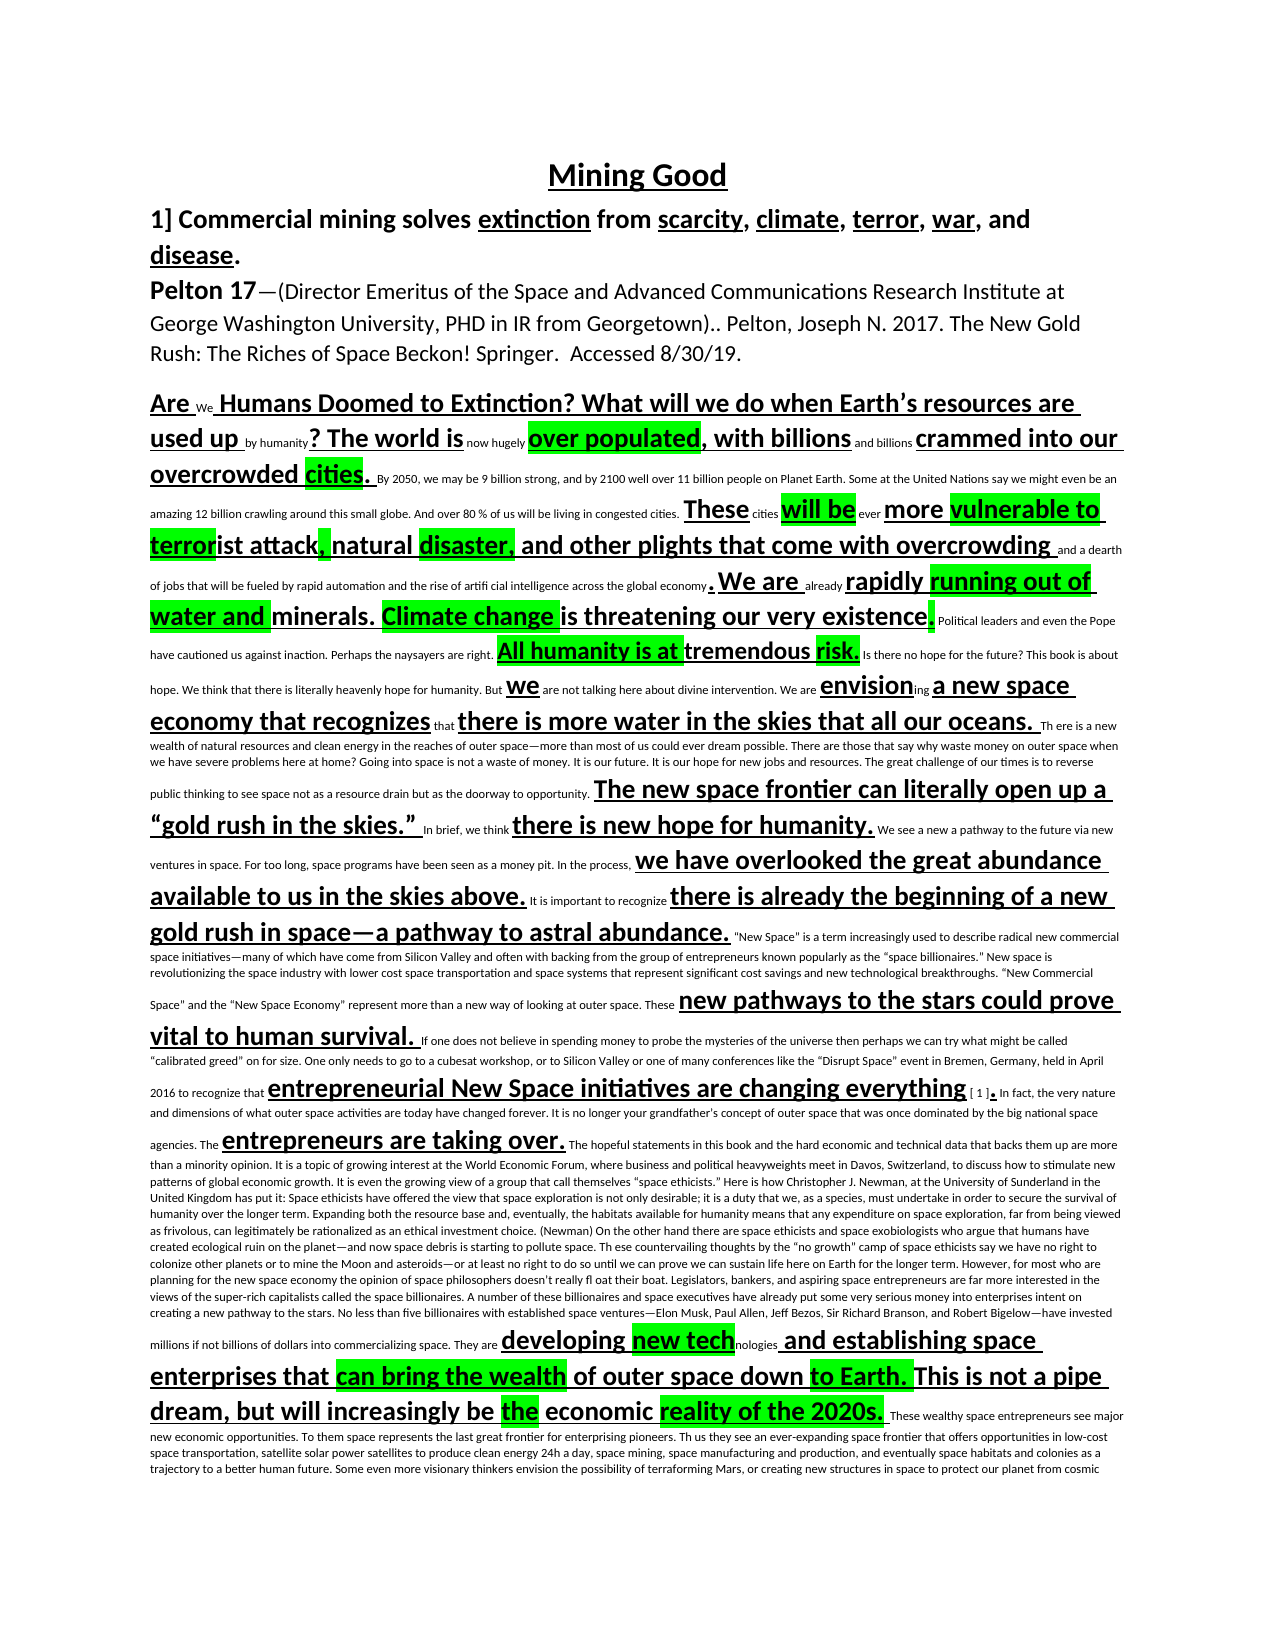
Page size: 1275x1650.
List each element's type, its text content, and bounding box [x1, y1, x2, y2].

text Pelton 17—(Director Emeritus of the Space and Advanced Communications Research Institute at George Washington University, PHD in IR from Georgetown).. Pelton, Joseph N. 2017. The New Gold Rush: The Riches of Space Beckon! Springer. Accessed 8/30/19. [150, 273, 1125, 367]
subtitle 1] Commercial mining solves extinction from scarcity, climate, terror, war, and disease. [150, 202, 1125, 271]
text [150, 386, 1125, 1477]
subtitle Mining Good [150, 154, 1125, 195]
